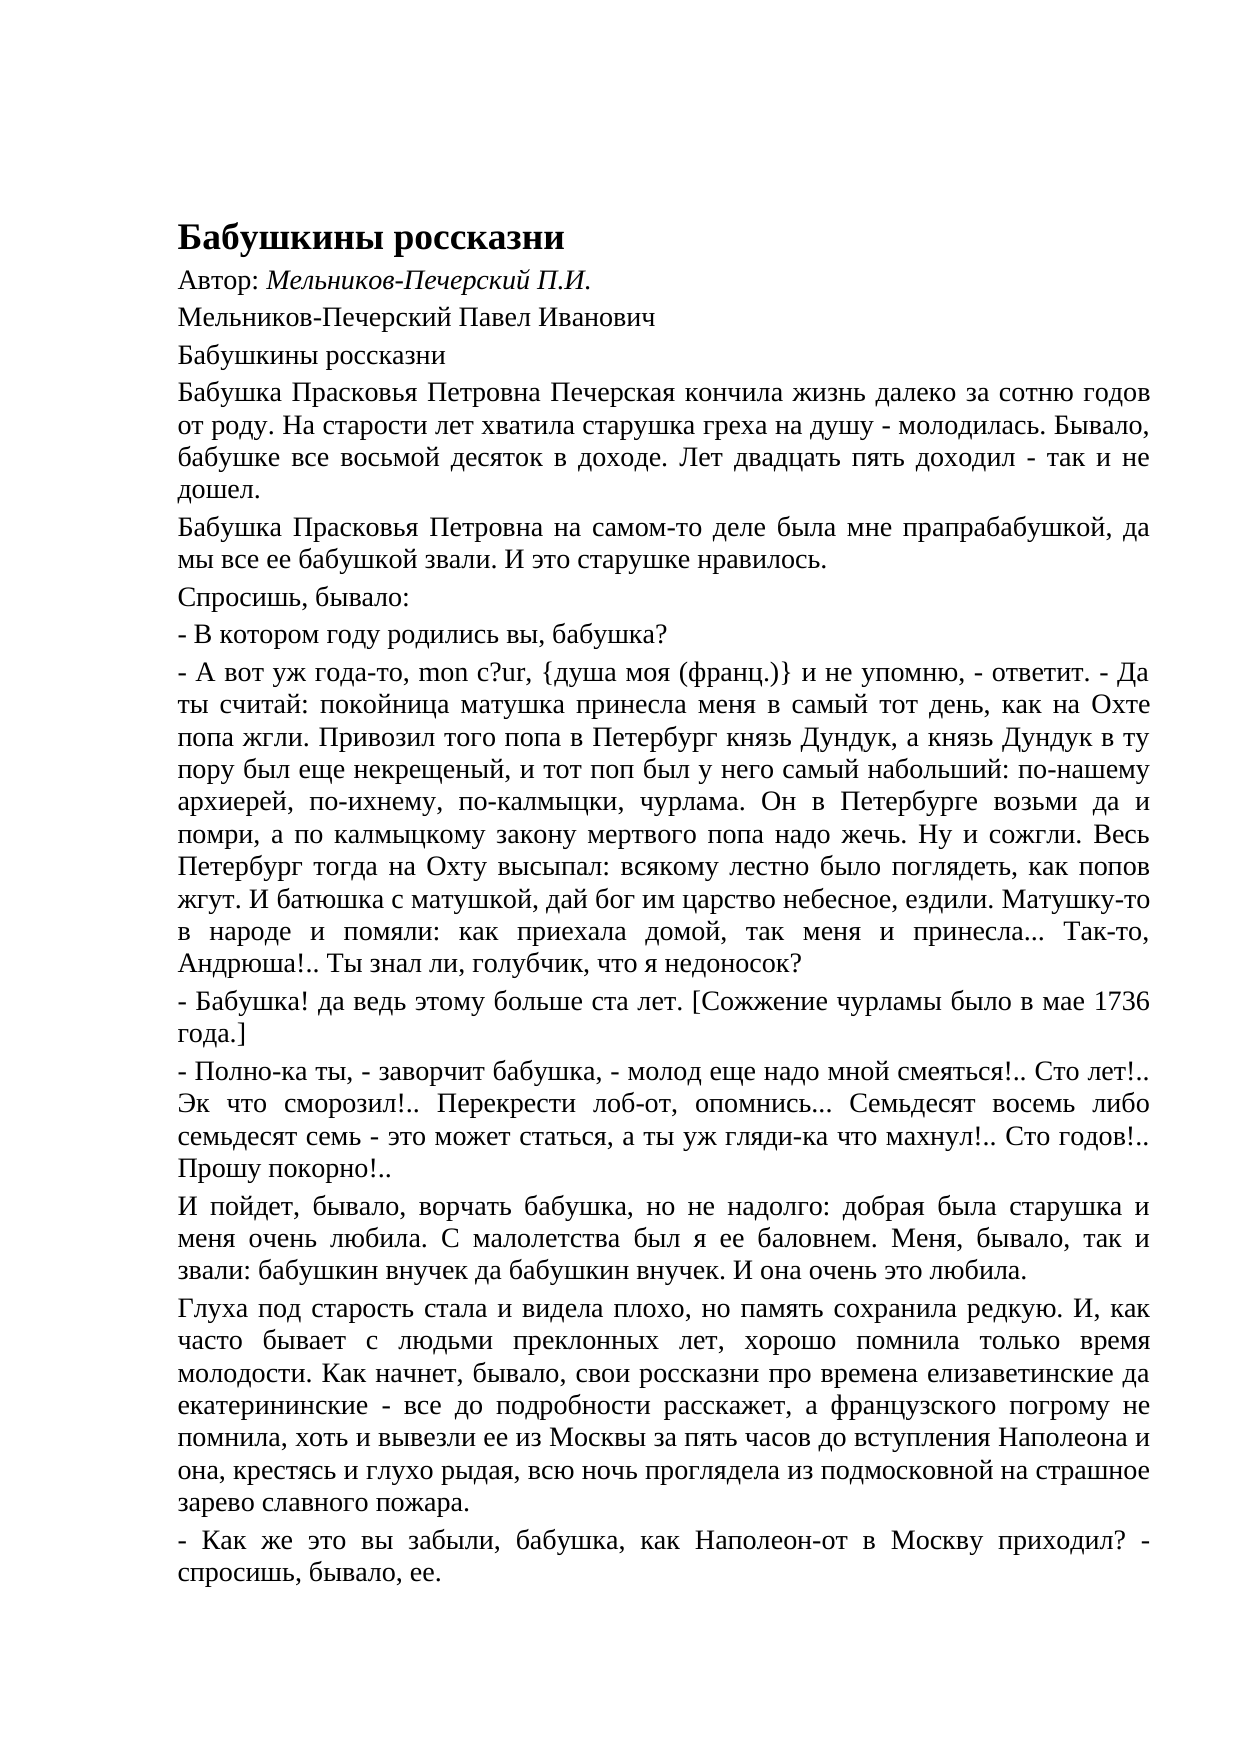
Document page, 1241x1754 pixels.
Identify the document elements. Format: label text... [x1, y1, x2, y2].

text - Как же это вы забыли, бабушка, как Наполеон-от в Москву приходил? - спросишь, бывало, ее. [177, 1523, 1152, 1587]
text Автор: Мельников-Печерский П.И. [177, 263, 1152, 295]
text Спросишь, бывало: [177, 580, 1152, 612]
text Бабушка Прасковья Петровна на самом-то деле была мне прапрабабушкой, да мы все ее бабушкой звали. И это старушке нравилось. [177, 510, 1152, 575]
subtitle Бабушкины россказни [177, 214, 1152, 258]
text - А вот уж года-то, mon c?ur, {душа моя (франц.)} и не упомню, - ответит. - Да ты считай: покойница матушка принесла меня в самый тот день, как на Охте попа жгли. Привозил того попа в Петербург князь Дундук, а князь Дундук в ту пору был еще некрещеный, и тот поп был у него самый набольший: по-нашему архиерей, по-ихнему, по-калмыцки, чурлама. Он в Петербурге возьми да и помри, а по калмыцкому закону мертвого попа надо жечь. Ну и сожгли. Весь Петербург тогда на Охту высыпал: всякому лестно было поглядеть, как попов жгут. И батюшка с матушкой, дай бог им царство небесное, ездили. Матушку-то в народе и помяли: как приехала домой, так меня и принесла... Так-то, Андрюша!.. Ты знал ли, голубчик, что я недоносок? [177, 655, 1152, 979]
text Бабушкины россказни [177, 338, 1152, 370]
text Глуха под старость стала и видела плохо, но память сохранила редкую. И, как часто бывает с людьми преклонных лет, хорошо помнила только время молодости. Как начнет, бывало, свои россказни про времена елизаветинские да екатерининские - все до подробности расскажет, а французского погрому не помнила, хоть и вывезли ее из Москвы за пять часов до вступления Наполеона и она, крестясь и глухо рыдая, всю ночь проглядела из подмосковной на страшное зарево славного пожара. [177, 1291, 1152, 1518]
text - Полно-ка ты, - заворчит бабушка, - молод еще надо мной смеяться!.. Сто лет!.. Эк что сморозил!.. Перекрести лоб-от, опомнись... Семьдесят восемь либо семьдесят семь - это может статься, а ты уж гляди-ка что махнул!.. Сто годов!.. Прошу покорно!.. [177, 1054, 1152, 1183]
text - Бабушка! да ведь этому больше ста лет. [Сожжение чурламы было в мае 1736 года.] [177, 984, 1152, 1049]
text И пойдет, бывало, ворчать бабушка, но не надолго: добрая была старушка и меня очень любила. С малолетства был я ее баловнем. Меня, бывало, так и звали: бабушкин внучек да бабушкин внучек. И она очень это любила. [177, 1188, 1152, 1286]
text Мельников-Печерский Павел Иванович [177, 300, 1152, 333]
text Бабушка Прасковья Петровна Печерская кончила жизнь далеко за сотню годов от роду. На старости лет хватила старушка греха на душу - молодилась. Бывало, бабушке все восьмой десяток в доходе. Лет двадцать пять доходил - так и не дошел. [177, 375, 1152, 505]
text - В котором году родились вы, бабушка? [177, 617, 1152, 650]
